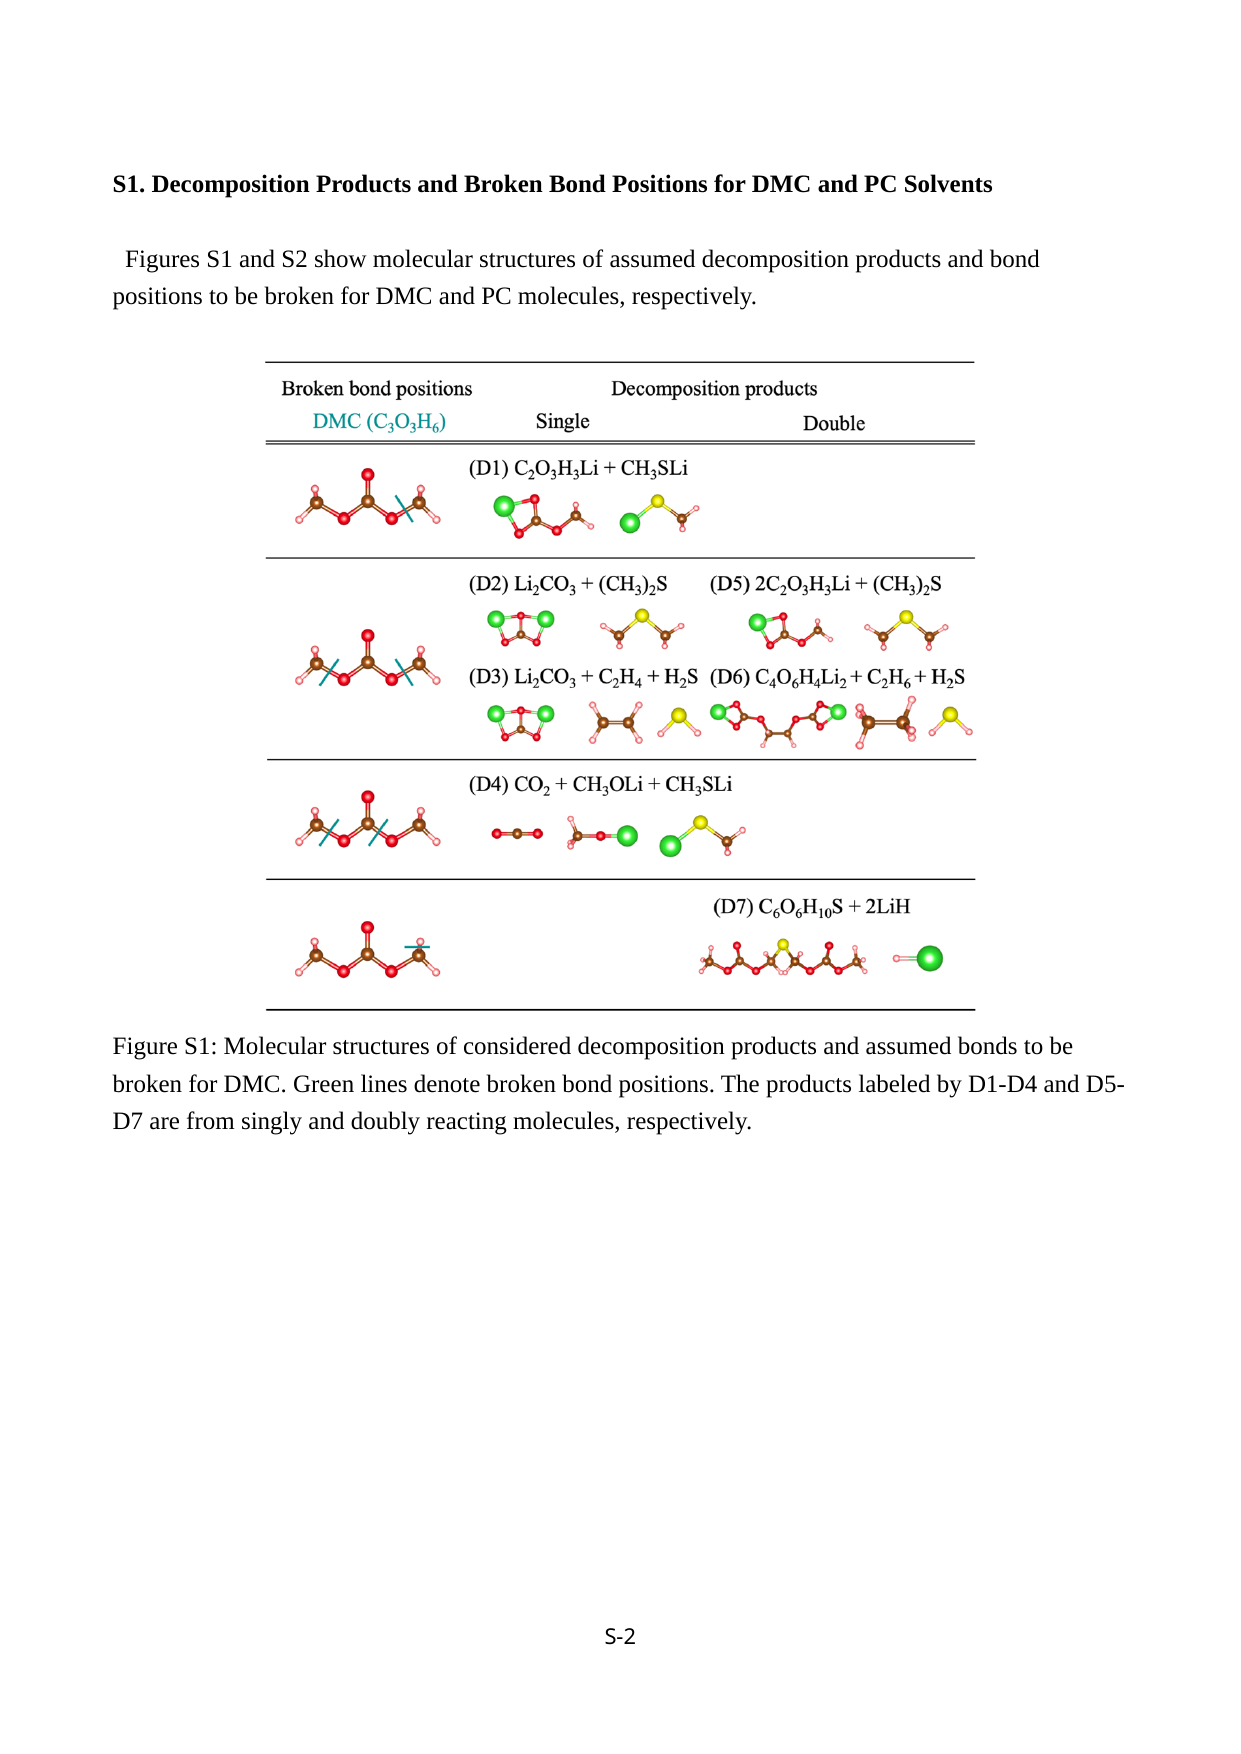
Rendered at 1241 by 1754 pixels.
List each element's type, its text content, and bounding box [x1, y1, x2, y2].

text S1. Decomposition Products and Broken Bond Positions for DMC and PC Solvents [112, 164, 1128, 202]
text Figure S1: Molecular structures of considered decomposition products and assumed bonds to be broken for DMC. Green lines denote broken bond positions. The products labeled by D1-D4 and D5-D7 are from singly and doubly reacting molecules, respectively. [112, 1027, 1128, 1139]
picture [257, 352, 983, 1024]
text Figures S1 and S2 show molecular structures of assumed decomposition products and bond positions to be broken for DMC and PC molecules, respectively. [112, 239, 1128, 314]
